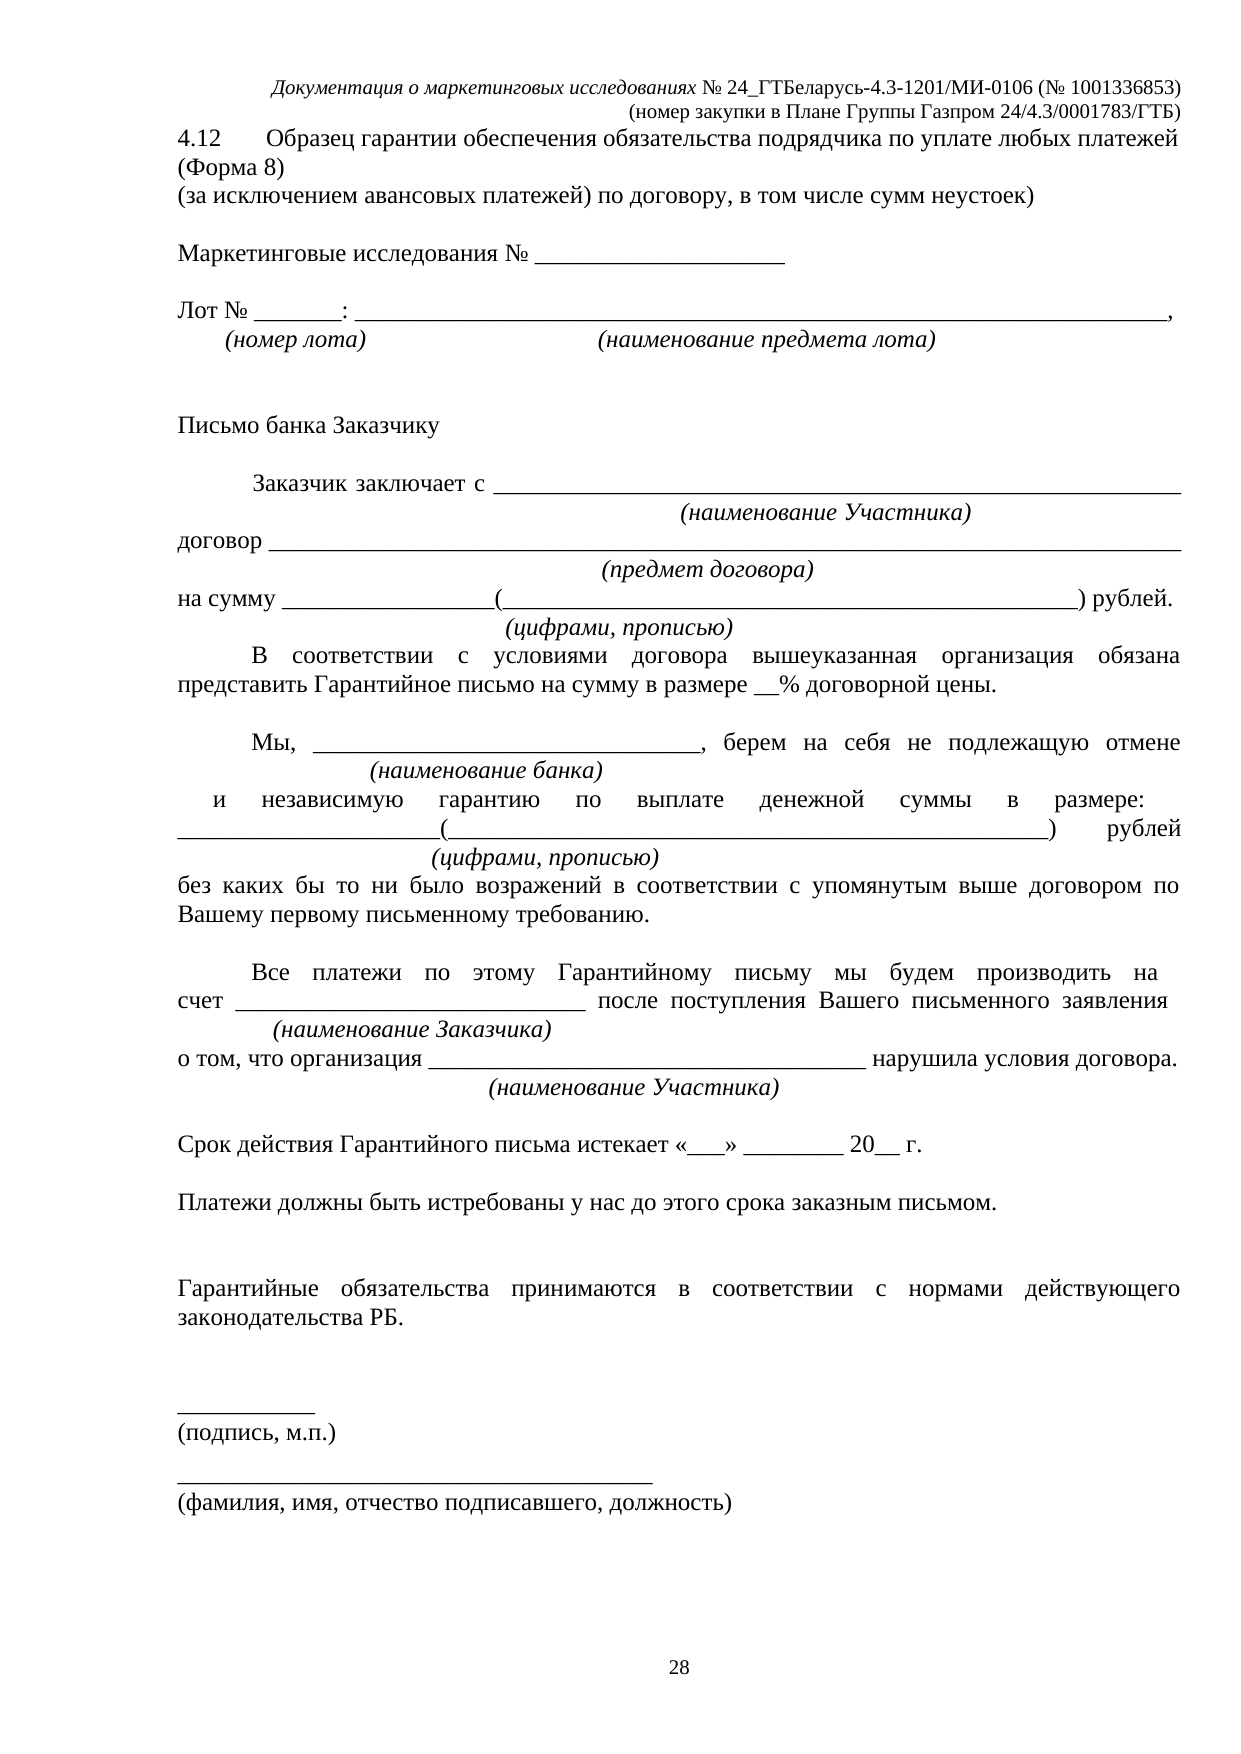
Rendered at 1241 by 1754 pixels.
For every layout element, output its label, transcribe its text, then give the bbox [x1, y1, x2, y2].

text Лот № _______: _________________________________________________________________, [177, 296, 1181, 324]
text (номер лота) (наименование предмета лота) [177, 324, 1181, 353]
text (фамилия, имя, отчество подписавшего, должность) [177, 1487, 1181, 1516]
text (за исключением авансовых платежей) по договору, в том числе сумм неустоек) [177, 181, 1181, 209]
text (подпись, м.п.) [177, 1417, 1181, 1446]
text Мы, _______________________________, берем на себя не подлежащую отмене (наименование банка) [177, 727, 1181, 784]
text (наименование Участника) [177, 1072, 1181, 1101]
text (цифрами, прописью) [177, 612, 1181, 641]
text В соответствии с условиями договора вышеуказанная организация обязана представить Гарантийное письмо на сумму в размере __% договорной цены. [177, 641, 1181, 698]
text Срок действия Гарантийного письма истекает «___» ________ 20__ г. [177, 1129, 1181, 1158]
text Гарантийные обязательства принимаются в соответствии с нормами действующего законодательства РБ. [177, 1273, 1181, 1331]
text ___________ [177, 1388, 1181, 1417]
text договор _________________________________________________________________________ (предмет договора) [177, 526, 1181, 583]
text Заказчик заключает с _______________________________________________________ (наименование Участника) [177, 468, 1181, 526]
text ______________________________________ [177, 1458, 1181, 1487]
list Образец гарантии обеспечения обязательства подрядчика по уплате любых платежей (Форма 8) [177, 123, 1181, 181]
text и независимую гарантию по выплате денежной суммы в размере: _____________________(________________________________________________) рублей (цифрами, прописью) [177, 784, 1181, 871]
text без каких бы то ни было возражений в соответствии с упомянутым выше договором по Вашему первому письменному требованию. [177, 871, 1181, 928]
text Все платежи по этому Гарантийному письму мы будем производить на счет ____________________________ после поступления Вашего письменного заявления (наименование Заказчика) [177, 957, 1181, 1043]
text Письмо банка Заказчику [177, 411, 1181, 439]
text на сумму _________________(______________________________________________) рублей. [177, 583, 1181, 612]
text Маркетинговые исследования № ____________________ [177, 238, 1181, 267]
text о том, что организация ___________________________________ нарушила условия договора. [177, 1043, 1181, 1072]
text Платежи должны быть истребованы у нас до этого срока заказным письмом. [177, 1187, 1181, 1216]
